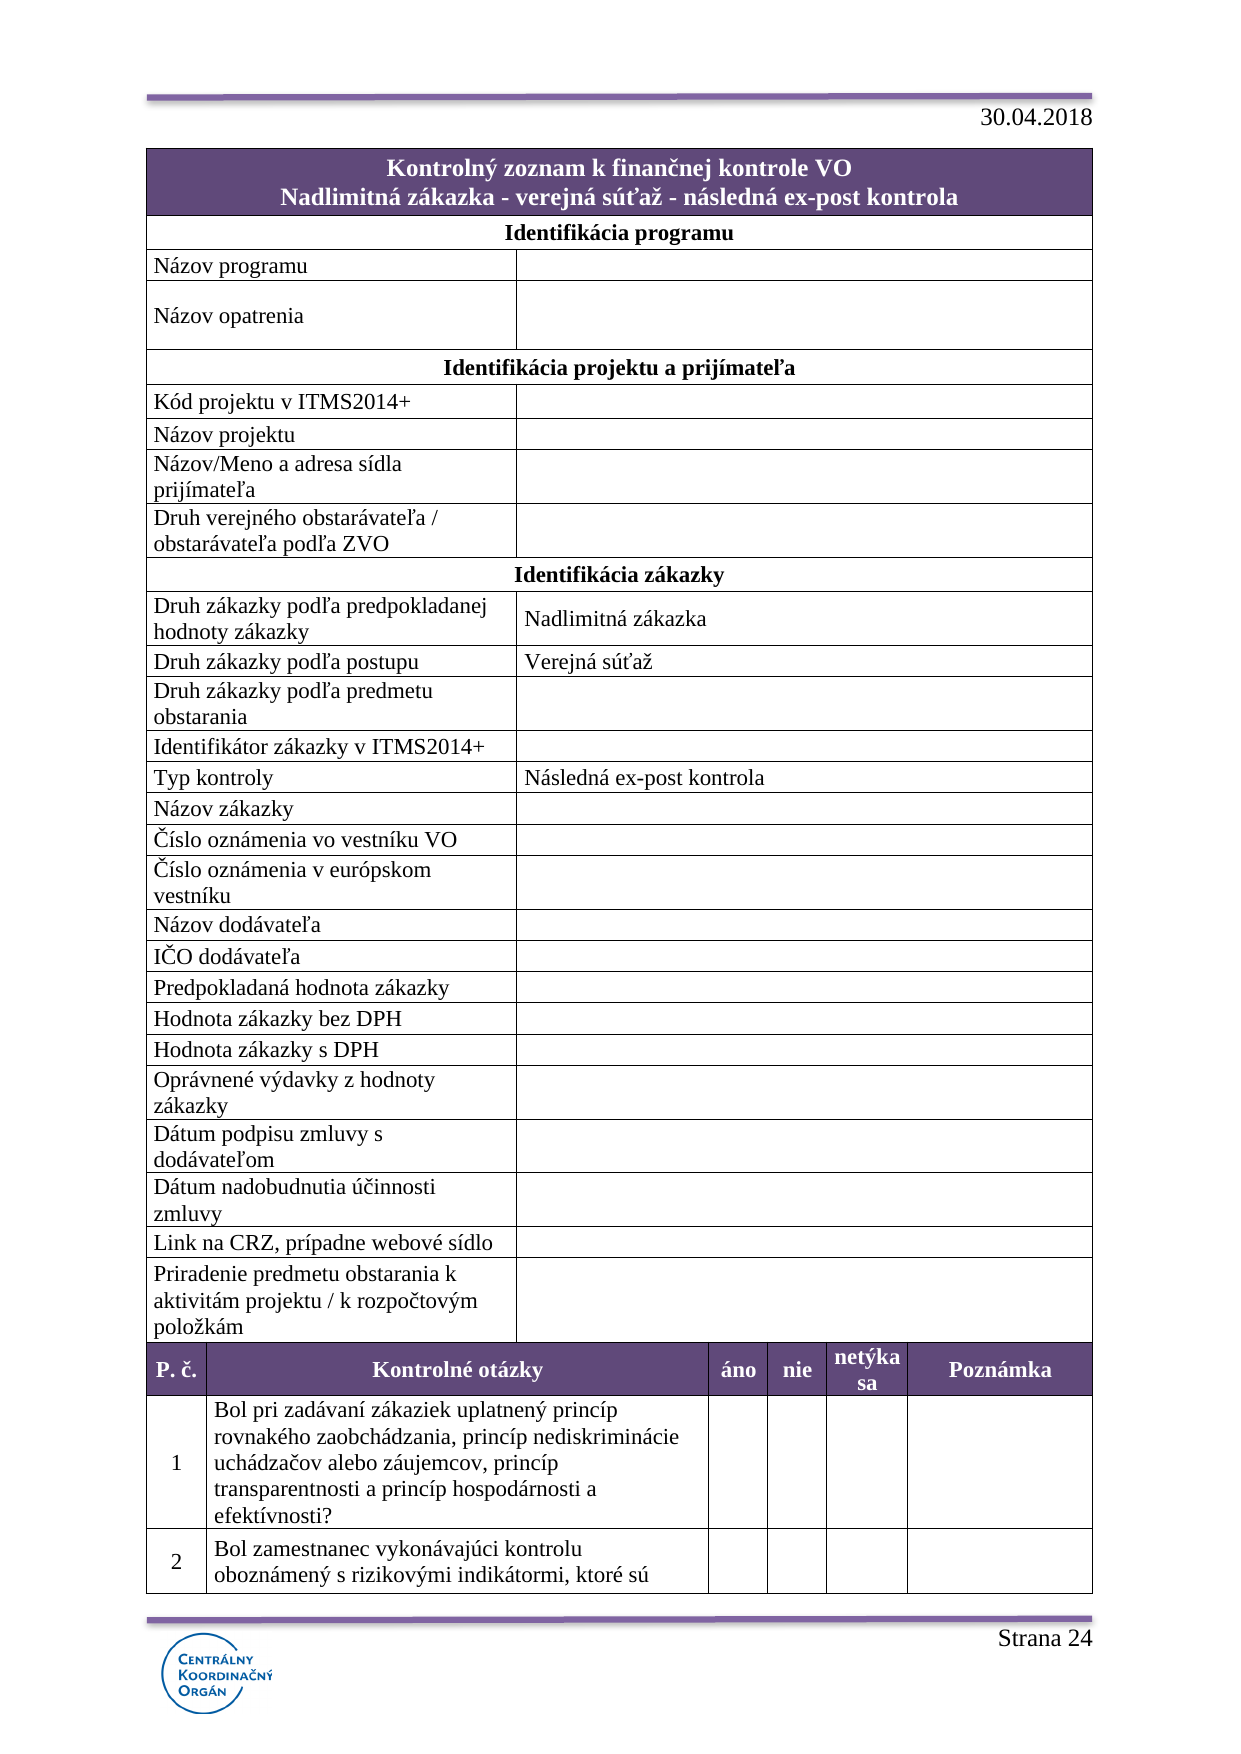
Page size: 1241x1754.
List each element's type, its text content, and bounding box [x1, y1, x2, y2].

table_cell Oprávnené výdavky z hodnoty zákazky [147, 1066, 516, 1118]
table_cell Kód projektu v ITMS2014+ [147, 385, 516, 418]
table_cell [517, 250, 1092, 280]
table_cell Priradenie predmetu obstarania k aktivitám projektu / k rozpočtovým položkám [147, 1258, 516, 1342]
table_cell Druh verejného obstarávateľa / obstarávateľa podľa ZVO [147, 504, 516, 557]
table_cell Kontrolné otázky [207, 1343, 708, 1395]
table_cell [517, 825, 1092, 855]
table_cell [517, 504, 1092, 557]
table_cell Identifikácia projektu a prijímateľa [147, 350, 1092, 383]
table_cell Číslo oznámenia v európskom vestníku [147, 856, 516, 908]
table_cell Predpokladaná hodnota zákazky [147, 972, 516, 1002]
table_cell Následná ex-post kontrola [517, 762, 1092, 792]
table_cell [517, 731, 1092, 761]
table_cell Názov programu [147, 250, 516, 280]
table_cell [517, 1066, 1092, 1118]
table_cell [517, 1120, 1092, 1172]
table_cell [517, 385, 1092, 418]
table_cell [709, 1396, 767, 1528]
table_cell Názov opatrenia [147, 281, 516, 349]
table_cell [517, 1227, 1092, 1257]
table_cell Číslo oznámenia vo vestníku VO [147, 825, 516, 855]
table_cell Bol pri zadávaní zákaziek uplatnený princíp rovnakého zaobchádzania, princíp nediskriminácie uchádzačov alebo záujemcov, princíp transparentnosti a princíp hospodárnosti a efektívnosti? [207, 1396, 708, 1528]
table_cell [517, 1035, 1092, 1065]
table_cell Dátum nadobudnutia účinnosti zmluvy [147, 1173, 516, 1226]
table_cell [709, 1529, 767, 1593]
table_cell [768, 1529, 826, 1593]
table_cell [517, 793, 1092, 823]
table_cell [517, 677, 1092, 730]
table_cell netýka sa [827, 1343, 907, 1395]
table_cell [517, 1003, 1092, 1033]
table_cell Hodnota zákazky s DPH [147, 1035, 516, 1065]
table_cell [908, 1529, 1092, 1593]
table_cell [517, 1258, 1092, 1342]
table_cell [908, 1396, 1092, 1528]
table_cell Názov/Meno a adresa sídla prijímateľa [147, 450, 516, 503]
table_cell Typ kontroly [147, 762, 516, 792]
table_cell Verejná súťaž [517, 646, 1092, 676]
table_cell [517, 1173, 1092, 1226]
table_cell [517, 941, 1092, 971]
table_cell [517, 450, 1092, 503]
table_cell áno [709, 1343, 767, 1395]
table_cell Druh zákazky podľa predpokladanej hodnoty zákazky [147, 592, 516, 645]
table_cell 1 [147, 1396, 206, 1528]
table_cell 2 [147, 1529, 206, 1593]
table_cell Druh zákazky podľa predmetu obstarania [147, 677, 516, 730]
table_cell [768, 1396, 826, 1528]
table_cell Nadlimitná zákazka [517, 592, 1092, 645]
table_cell [827, 1529, 907, 1593]
table_cell Druh zákazky podľa postupu [147, 646, 516, 676]
table_cell Poznámka [908, 1343, 1092, 1395]
table_cell Dátum podpisu zmluvy s dodávateľom [147, 1120, 516, 1172]
picture [159, 1631, 272, 1713]
table_cell Názov projektu [147, 419, 516, 449]
table_cell Identifikácia zákazky [147, 558, 1092, 591]
table_cell [827, 1396, 907, 1528]
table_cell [207, 1529, 708, 1593]
table_cell Hodnota zákazky bez DPH [147, 1003, 516, 1033]
table_cell [517, 972, 1092, 1002]
table_cell nie [768, 1343, 826, 1395]
table_cell Identifikátor zákazky v ITMS2014+ [147, 731, 516, 761]
table_cell P. č. [147, 1343, 206, 1395]
table_cell IČO dodávateľa [147, 941, 516, 971]
table_header Kontrolný zoznam k finančnej kontrole VO Nadlimitná zákazka - verejná súťaž - následná ex-post kontrola [147, 149, 1092, 215]
table_cell Názov dodávateľa [147, 910, 516, 940]
table_cell Názov zákazky [147, 793, 516, 823]
table_cell [517, 419, 1092, 449]
table_cell [517, 856, 1092, 908]
table_cell [517, 910, 1092, 940]
table_cell Identifikácia programu [147, 216, 1092, 249]
table_cell [517, 281, 1092, 349]
table_cell Link na CRZ, prípadne webové sídlo [147, 1227, 516, 1257]
